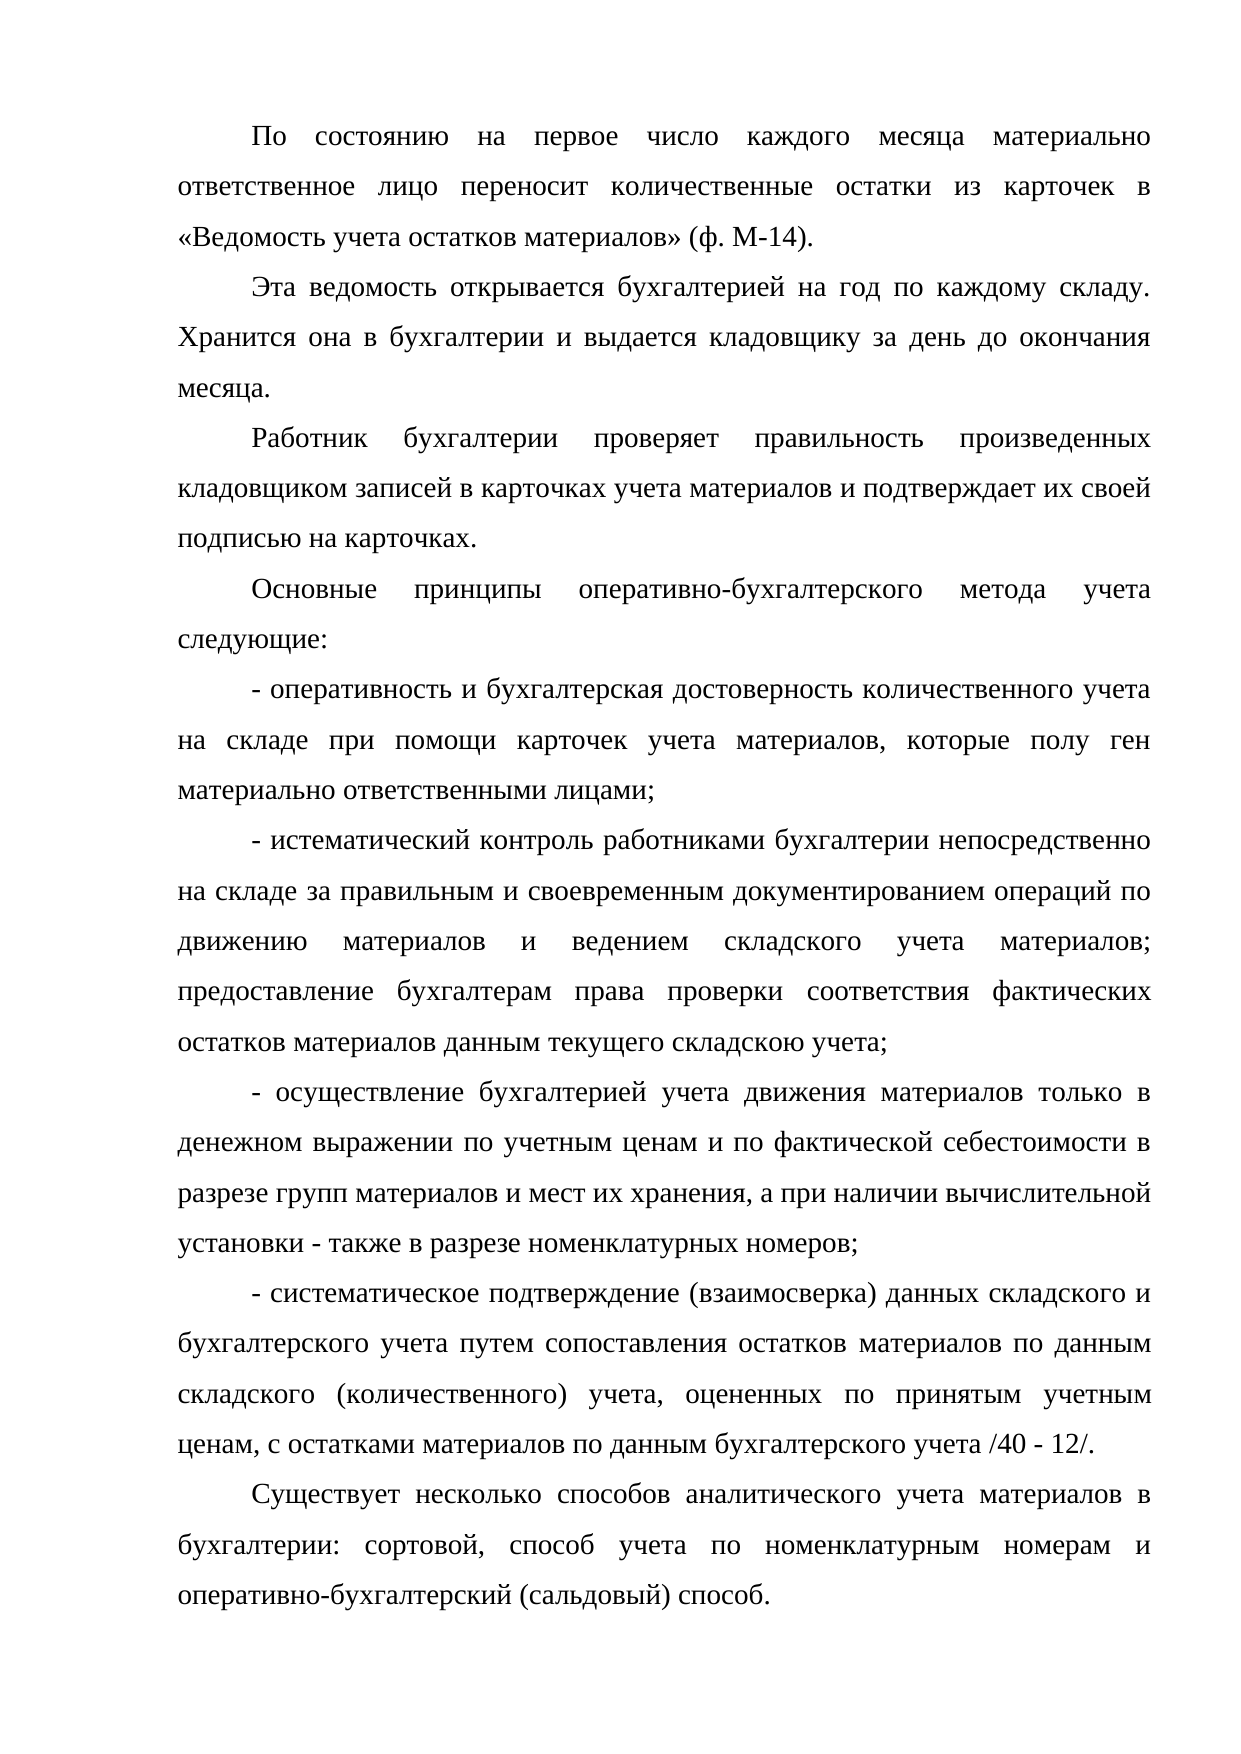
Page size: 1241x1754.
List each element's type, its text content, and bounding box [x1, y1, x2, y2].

text Работник бухгалтерии проверяет правильность произведенных кладовщиком записей в карточках учета материалов и подтверждает их своей подписью на карточках. [177, 420, 1152, 554]
text Существует несколько способов аналитического учета материалов в бухгалтерии: сортовой, способ учета по номенклатурным номерам и оперативно-бухгалтерский (сальдовый) способ. [177, 1477, 1152, 1611]
text Эта ведомость открывается бухгалтерией на год по каждому складу. Хранится она в бухгалтерии и выдается кладовщику за день до окончания месяца. [177, 269, 1152, 403]
text Основные принципы оперативно-бухгалтерского метода учета следующие: [177, 571, 1152, 655]
text По состоянию на первое число каждого месяца материально ответственное лицо переносит количественные остатки из карточек в «Ведомость учета остатков материалов» (ф. М-14). [177, 118, 1152, 252]
text - систематическое подтверждение (взаимосверка) данных складского и бухгалтерского учета путем сопоставления остатков материалов по данным складского (количественного) учета, оцененных по принятым учетным ценам, с остатками материалов по данным бухгалтерского учета /40 - 12/. [177, 1275, 1152, 1460]
text - оперативность и бухгалтерская достоверность количественного учета на складе при помощи карточек учета материалов, которые полу ген материально ответственными лицами; [177, 672, 1152, 806]
text - осуществление бухгалтерией учета движения материалов только в денежном выражении по учетным ценам и по фактической себестоимости в разрезе групп материалов и мест их хранения, а при наличии вычислительной установки - также в разрезе номенклатурных номеров; [177, 1074, 1152, 1258]
text - истематический контроль работниками бухгалтерии непосредственно на складе за правильным и своевременным документированием операций по движению материалов и ведением складского учета материалов; предоставление бухгалтерам права проверки соответствия фактических остатков материалов данным текущего складскою учета; [177, 822, 1152, 1057]
